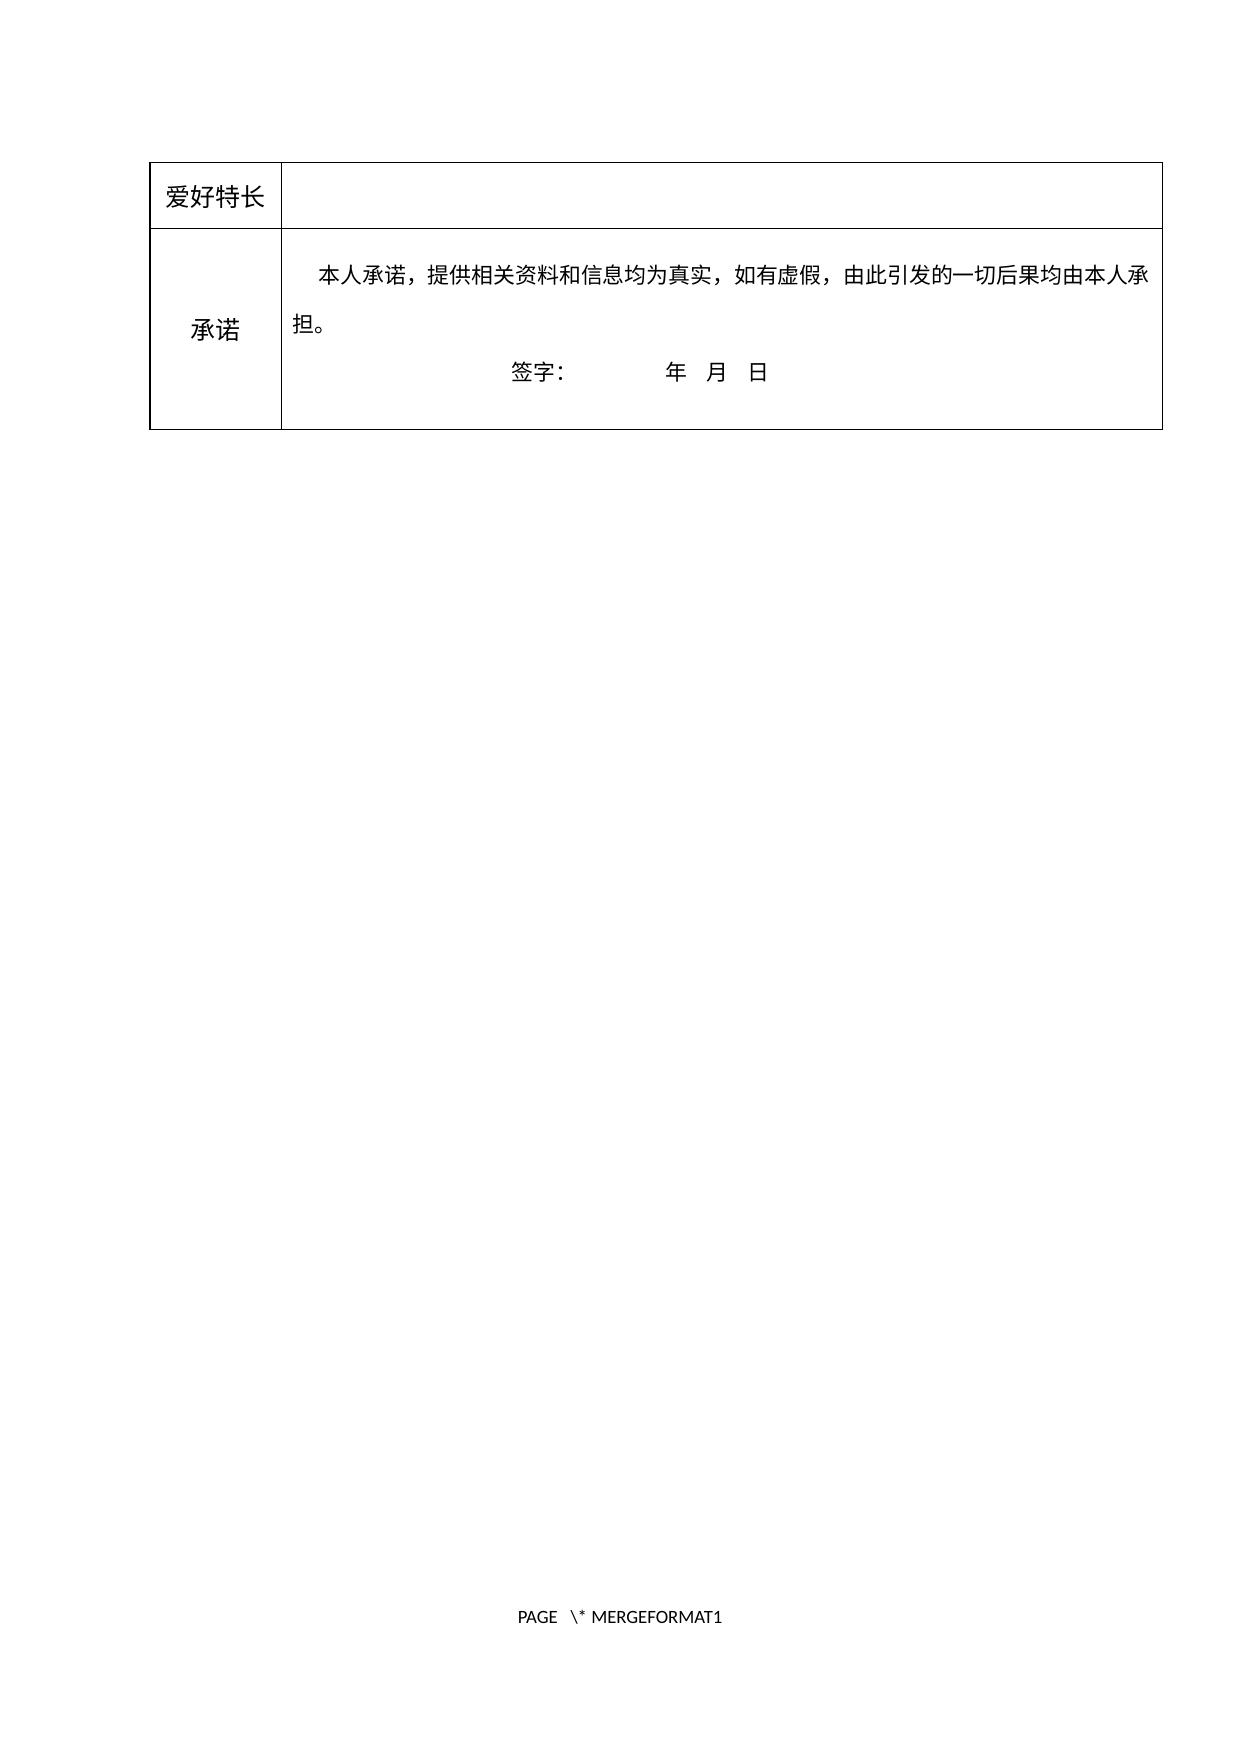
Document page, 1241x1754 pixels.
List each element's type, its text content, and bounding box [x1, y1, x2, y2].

table_cell 爱好特长 [151, 163, 281, 228]
table_cell 承诺 [151, 229, 281, 429]
table_cell [282, 163, 1162, 228]
table_cell 本人承诺，提供相关资料和信息均为真实，如有虚假，由此引发的一切后果均由本人承担。 签字： 年 月 日 [282, 229, 1162, 429]
